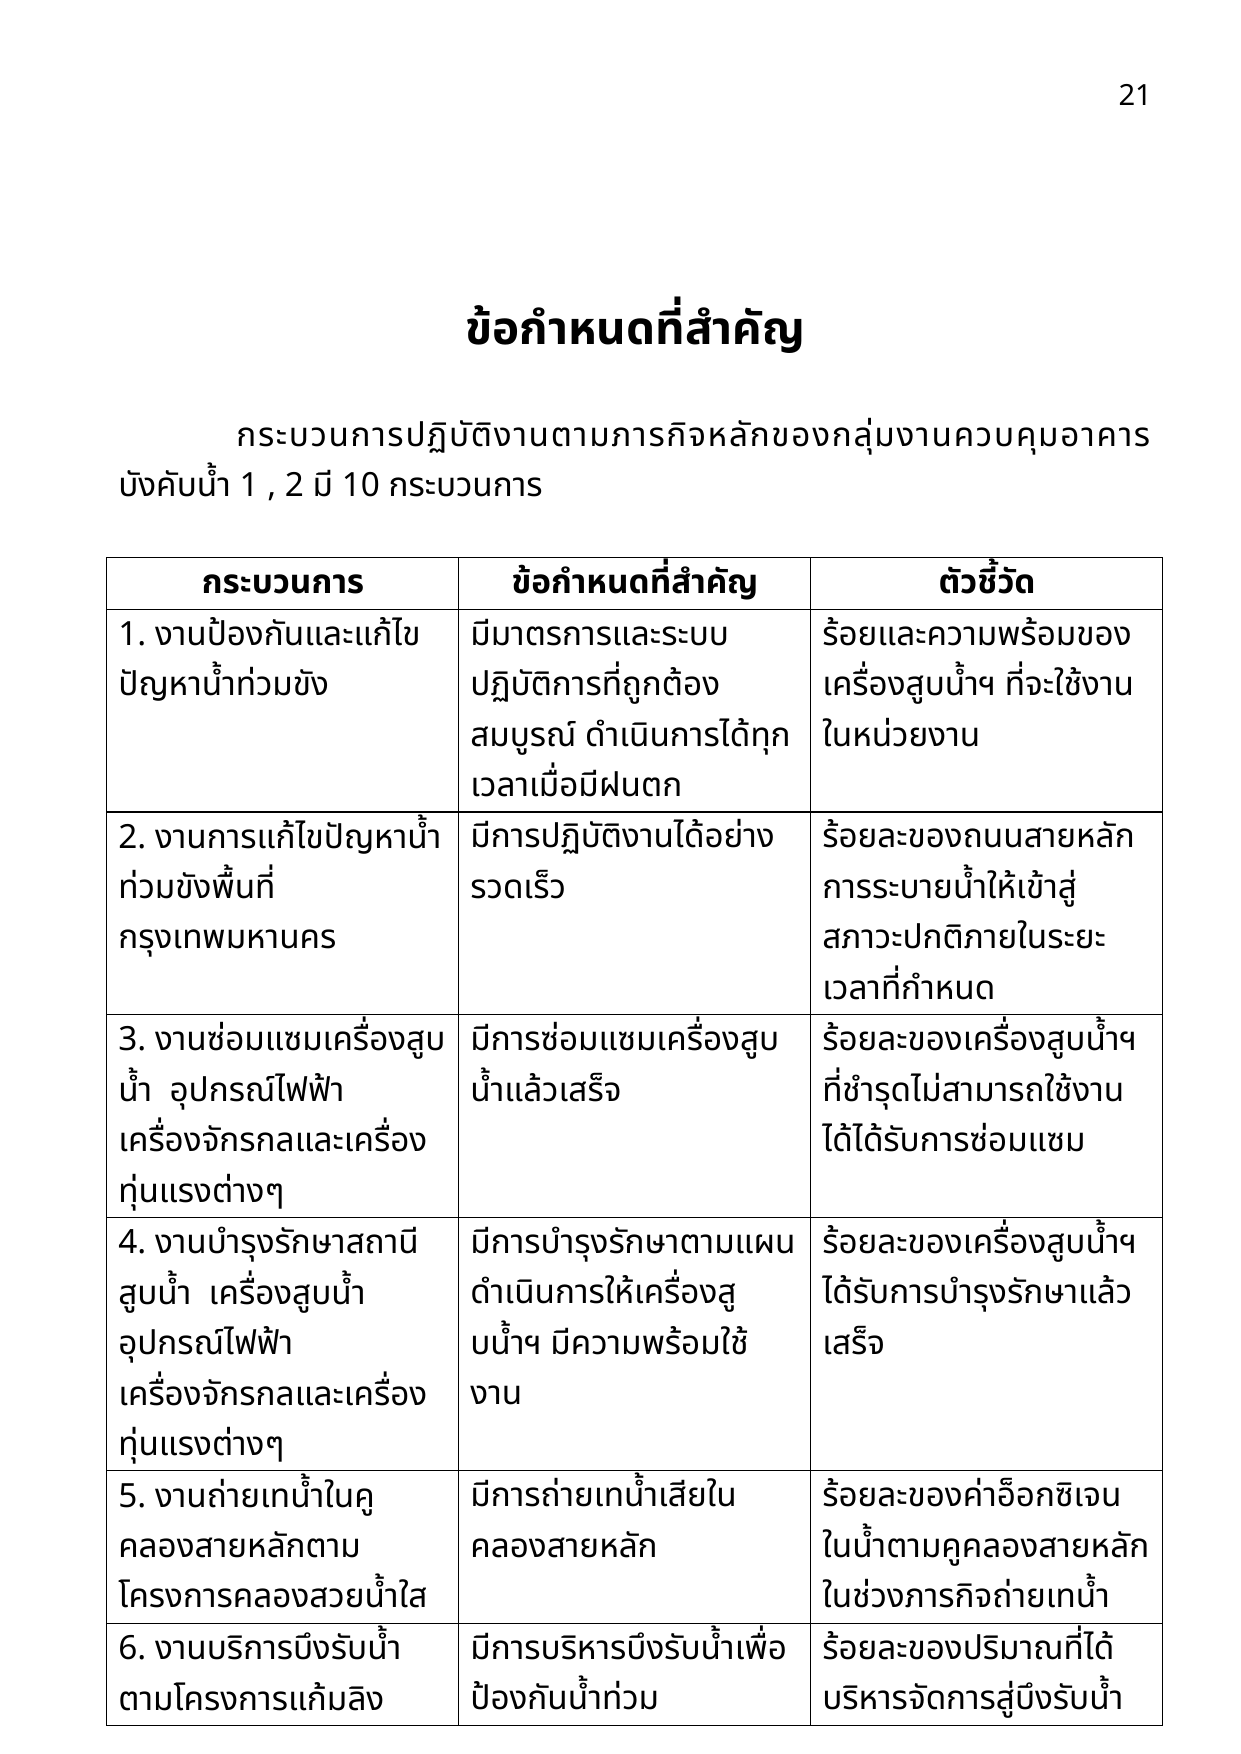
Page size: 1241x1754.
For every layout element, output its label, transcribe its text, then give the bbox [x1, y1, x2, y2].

table_cell ร้อยละของเครื่องสูบน้ำฯ ได้รับการบำรุงรักษาแล้วเสร็จ [811, 1218, 1162, 1470]
table_cell 4. งานบำรุงรักษาสถานีสูบน้ำ เครื่องสูบน้ำ อุปกรณ์ไฟฟ้า เครื่องจักรกลและเครื่องทุ่นแรงต่างๆ [107, 1218, 458, 1470]
text ข้อกำหนดที่สำคัญ [118, 296, 1152, 365]
table_cell มีมาตรการและระบบปฏิบัติการที่ถูกต้อง สมบูรณ์ ดำเนินการได้ทุกเวลาเมื่อมีฝนตก [459, 610, 810, 811]
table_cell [811, 1624, 1162, 1725]
table_cell มีการปฏิบัติงานได้อย่างรวดเร็ว [459, 813, 810, 1014]
table_header ข้อกำหนดที่สำคัญ [459, 558, 810, 609]
table_cell ร้อยละของถนนสายหลักการระบายน้ำให้เข้าสู่สภาวะปกติภายในระยะเวลาที่กำหนด [811, 813, 1162, 1014]
table_cell 2. งานการแก้ไขปัญหาน้ำท่วมขังพื้นที่กรุงเทพมหานคร [107, 813, 458, 1014]
table_cell ร้อยและความพร้อมของเครื่องสูบน้ำฯ ที่จะใช้งานในหน่วยงาน [811, 610, 1162, 811]
table_cell 3. งานซ่อมแซมเครื่องสูบน้ำ อุปกรณ์ไฟฟ้า เครื่องจักรกลและเครื่องทุ่นแรงต่างๆ [107, 1015, 458, 1217]
table_header ตัวชี้วัด [811, 558, 1162, 609]
table_cell มีการถ่ายเทน้ำเสียในคลองสายหลัก [459, 1471, 810, 1623]
table_header กระบวนการ [107, 558, 458, 609]
table_cell 5. งานถ่ายเทน้ำในคูคลองสายหลักตามโครงการคลองสวยน้ำใส [107, 1471, 458, 1623]
table_cell ร้อยละของเครื่องสูบน้ำฯ ที่ชำรุดไม่สามารถใช้งานได้ได้รับการซ่อมแซม [811, 1015, 1162, 1217]
text กระบวนการปฏิบัติงานตามภารกิจหลักของกลุ่มงานควบคุมอาคารบังคับน้ำ 1 , 2 มี 10 กระบวนการ [118, 411, 1152, 512]
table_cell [459, 1624, 810, 1725]
table_cell 1. งานป้องกันและแก้ไขปัญหาน้ำท่วมขัง [107, 610, 458, 811]
table_cell มีการบำรุงรักษาตามแผนดำเนินการให้เครื่องสูบน้ำฯ มีความพร้อมใช้งาน [459, 1218, 810, 1470]
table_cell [107, 1624, 458, 1725]
table_cell มีการซ่อมแซมเครื่องสูบน้ำแล้วเสร็จ [459, 1015, 810, 1217]
table_cell ร้อยละของค่าอ็อกซิเจนในน้ำตามคูคลองสายหลักในช่วงภารกิจถ่ายเทน้ำ [811, 1471, 1162, 1623]
